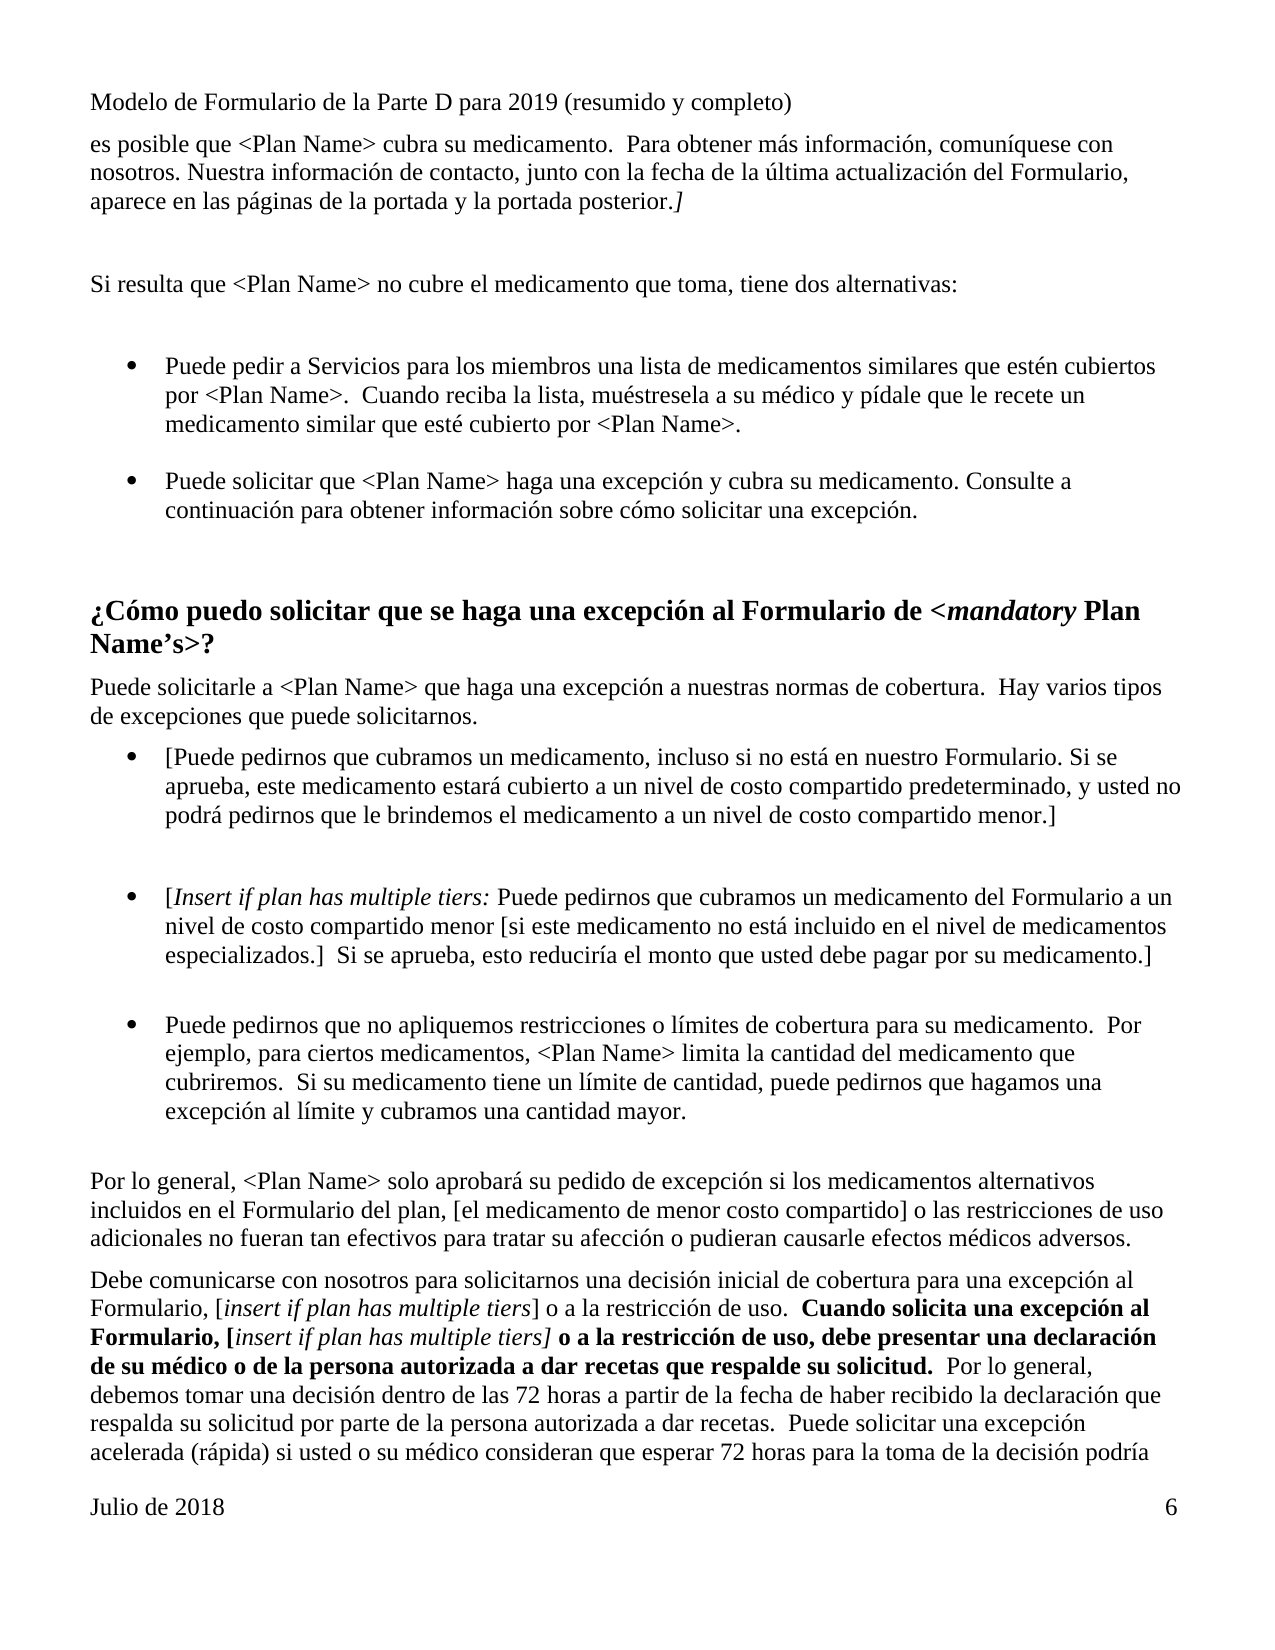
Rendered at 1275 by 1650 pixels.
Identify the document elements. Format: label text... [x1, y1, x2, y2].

list Puede pedirnos que no apliquemos restricciones o límites de cobertura para su medicamento. Por ejemplo, para ciertos medicamentos, <Plan Name> limita la cantidad del medicamento que cubriremos. Si su medicamento tiene un límite de cantidad, puede pedirnos que hagamos una excepción al límite y cubramos una cantidad mayor. [127, 1010, 1185, 1125]
list Puede pedir a Servicios para los miembros una lista de medicamentos similares que estén cubiertos por <Plan Name>. Cuando reciba la lista, muéstresela a su médico y pídale que le recete un medicamento similar que esté cubierto por <Plan Name>. [127, 351, 1185, 437]
list [Puede pedirnos que cubramos un medicamento, incluso si no está en nuestro Formulario. Si se aprueba, este medicamento estará cubierto a un nivel de costo compartido predeterminado, y usted no podrá pedirnos que le brindemos el medicamento a un nivel de costo compartido menor.] [127, 742, 1185, 828]
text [90, 129, 1185, 215]
list Puede solicitar que <Plan Name> haga una excepción y cubra su medicamento. Consulte a continuación para obtener información sobre cómo solicitar una excepción. [127, 466, 1185, 524]
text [90, 1265, 1185, 1466]
list [Insert if plan has multiple tiers: Puede pedirnos que cubramos un medicamento del Formulario a un nivel de costo compartido menor [si este medicamento no está incluido en el nivel de medicamentos especializados.] Si se aprueba, esto reduciría el monto que usted debe pagar por su medicamento.] [127, 882, 1185, 968]
text Si resulta que <Plan Name> no cubre el medicamento que toma, tiene dos alternativas: [90, 269, 1185, 297]
text Por lo general, <Plan Name> solo aprobará su pedido de excepción si los medicamentos alternativos incluidos en el Formulario del plan, [el medicamento de menor costo compartido] o las restricciones de uso adicionales no fueran tan efectivos para tratar su afección o pudieran causarle efectos médicos adversos. [90, 1166, 1185, 1252]
text Puede solicitarle a <Plan Name> que haga una excepción a nuestras normas de cobertura. Hay varios tipos de excepciones que puede solicitarnos. [90, 672, 1185, 730]
subtitle ¿Cómo puedo solicitar que se haga una excepción al Formulario de <mandatory Plan Name’s>? [90, 593, 1185, 660]
